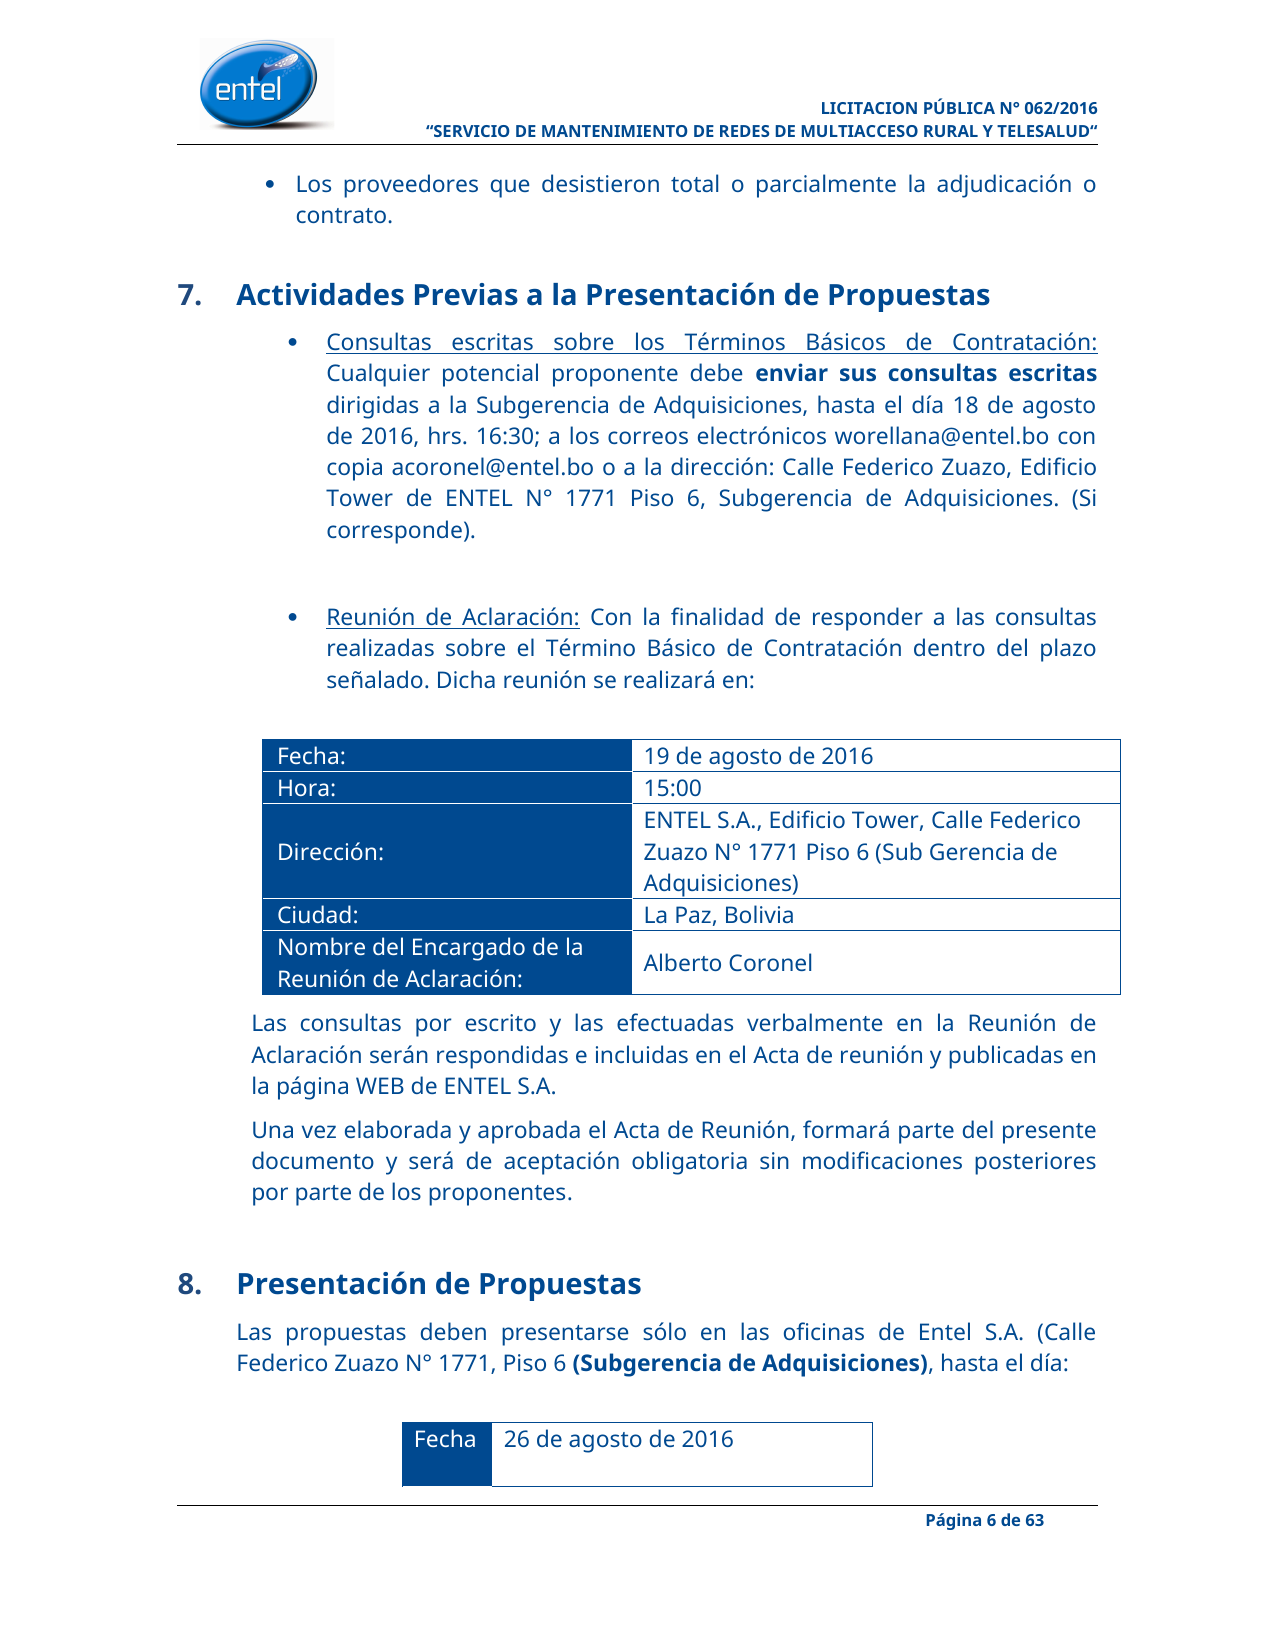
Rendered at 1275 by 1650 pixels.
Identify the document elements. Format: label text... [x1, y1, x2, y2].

list Las propuestas deben presentarse sólo en las oficinas de Entel S.A. (Calle Federico Zuazo N° 1771, Piso 6 (Subgerencia de Adquisiciones), hasta el día: [236, 1316, 1098, 1378]
table_cell La Paz, Bolivia [633, 899, 1120, 930]
list Reunión de Aclaración: Con la finalidad de responder a las consultas realizadas sobre el Término Básico de Contratación dentro del plazo señalado. Dicha reunión se realizará en: [288, 601, 1098, 695]
table_cell Nombre del Encargado de la Reunión de Aclaración: [263, 931, 632, 994]
table_cell 15:00 [633, 772, 1120, 803]
table_header 19 de agosto de 2016 [633, 740, 1120, 771]
text Una vez elaborada y aprobada el Acta de Reunión, formará parte del presente documento y será de aceptación obligatoria sin modificaciones posteriores por parte de los proponentes. [251, 1114, 1098, 1207]
list Consultas escritas sobre los Términos Básicos de Contratación: Cualquier potencial proponente debe enviar sus consultas escritas dirigidas a la Subgerencia de Adquisiciones, hasta el día 18 de agosto de 2016, hrs. 16:30; a los correos electrónicos worellana@entel.bo con copia acoronel@entel.bo o a la dirección: Calle Federico Zuazo, Edificio Tower de ENTEL N° 1771 Piso 6, Subgerencia de Adquisiciones. (Si corresponde). [288, 326, 1098, 545]
list Presentación de Propuestas [177, 1264, 1098, 1303]
list Las consultas por escrito y las efectuadas verbalmente en la Reunión de Aclaración serán respondidas e incluidas en el Acta de reunión y publicadas en la página WEB de ENTEL S.A. [251, 1007, 1098, 1101]
list Actividades Previas a la Presentación de Propuestas [177, 274, 1098, 314]
table_cell Alberto Coronel [633, 931, 1120, 994]
picture [199, 38, 335, 130]
table_header Fecha: [403, 1423, 492, 1486]
table_cell ENTEL S.A., Edificio Tower, Calle Federico Zuazo N° 1771 Piso 6 (Sub Gerencia de Adquisiciones) [633, 804, 1120, 898]
table_cell Ciudad: [263, 899, 632, 930]
table_header Fecha: [263, 740, 632, 771]
table_cell Dirección: [263, 804, 632, 898]
table_cell Hora: [263, 772, 632, 803]
list Los proveedores que desistieron total o parcialmente la adjudicación o contrato. [266, 168, 1098, 230]
table_header 26 de agosto de 2016 [493, 1423, 872, 1486]
